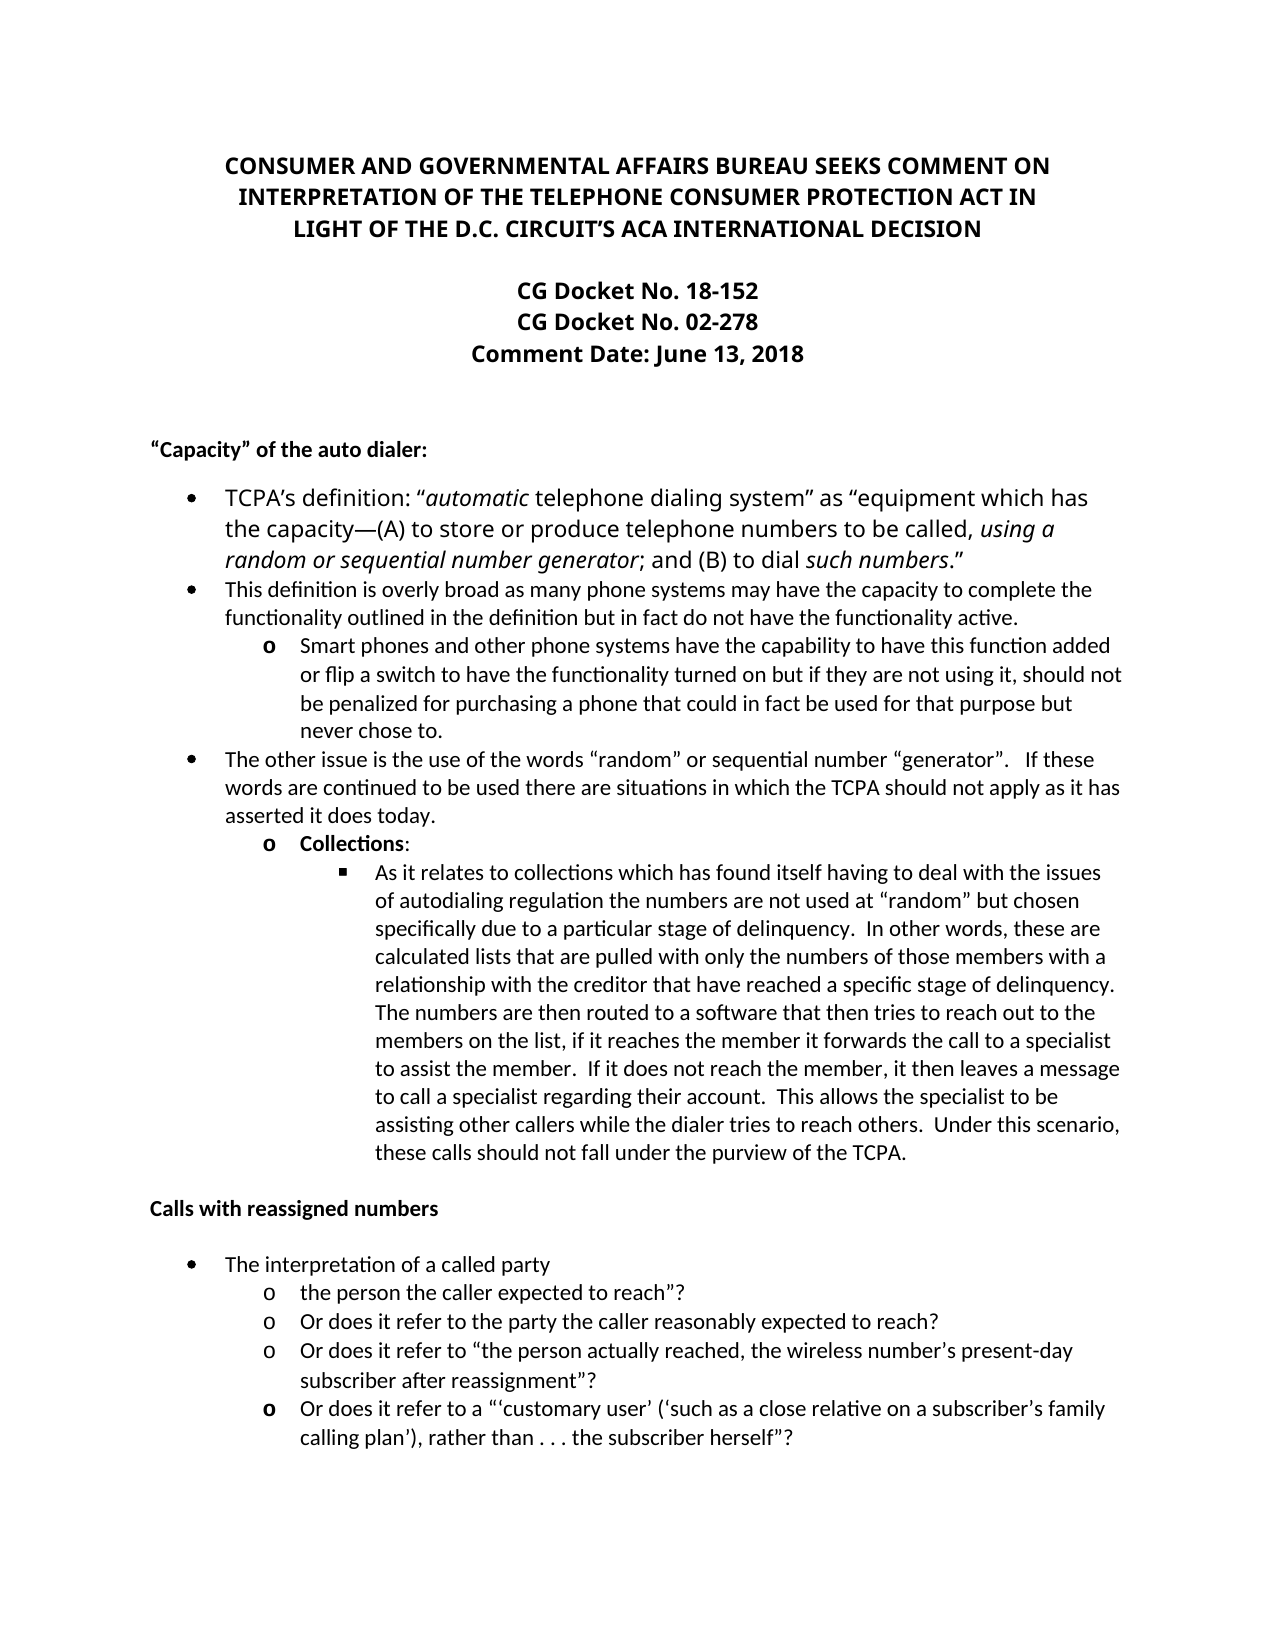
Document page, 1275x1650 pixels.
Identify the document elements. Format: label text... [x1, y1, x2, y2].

list As it relates to collections which has found itself having to deal with the issues of autodialing regulation the numbers are not used at “random” but chosen specifically due to a particular stage of delinquency. In other words, these are calculated lists that are pulled with only the numbers of those members with a relationship with the creditor that have reached a specific stage of delinquency. The numbers are then routed to a software that then tries to reach out to the members on the list, if it reaches the member it forwards the call to a specialist to assist the member. If it does not reach the member, it then leaves a message to call a specialist regarding their account. This allows the specialist to be assisting other callers while the dialer tries to reach others. Under this scenario, these calls should not fall under the purview of the TCPA. [337, 858, 1125, 1166]
text LIGHT OF THE D.C. CIRCUIT’S ACA INTERNATIONAL DECISION [150, 212, 1125, 244]
list the person the caller expected to reach”? [262, 1278, 1125, 1307]
list Collections: [262, 829, 1125, 858]
text CONSUMER AND GOVERNMENTAL AFFAIRS BUREAU SEEKS COMMENT ON [150, 150, 1125, 181]
list Or does it refer to a “‘customary user’ (‘such as a close relative on a subscriber’s family calling plan’), rather than . . . the subscriber herself”? [262, 1394, 1125, 1451]
text CG Docket No. 02-278 [150, 306, 1125, 337]
text Calls with reassigned numbers [150, 1194, 1125, 1222]
list Or does it refer to “the person actually reached, the wireless number’s present-day subscriber after reassignment”? [262, 1337, 1125, 1394]
list Or does it refer to the party the caller reasonably expected to reach? [262, 1307, 1125, 1337]
text Comment Date: June 13, 2018 [150, 337, 1125, 369]
text INTERPRETATION OF THE TELEPHONE CONSUMER PROTECTION ACT IN [150, 181, 1125, 212]
text CG Docket No. 18-152 [150, 275, 1125, 306]
list The interpretation of a called party [187, 1250, 1125, 1278]
list The other issue is the use of the words “random” or sequential number “generator”. If these words are continued to be used there are situations in which the TCPA should not apply as it has asserted it does today. [187, 745, 1125, 829]
text “Capacity” of the auto dialer: [150, 435, 1125, 463]
list TCPA’s definition: “automatic telephone dialing system” as “equipment which has the capacity—(A) to store or produce telephone numbers to be called, using a random or sequential number generator; and (B) to dial such numbers.” [187, 482, 1125, 575]
list Smart phones and other phone systems have the capability to have this function added or flip a switch to have the functionality turned on but if they are not using it, should not be penalized for purchasing a phone that could in fact be used for that purpose but never chose to. [262, 631, 1125, 745]
list This definition is overly broad as many phone systems may have the capacity to complete the functionality outlined in the definition but in fact do not have the functionality active. [187, 575, 1125, 631]
